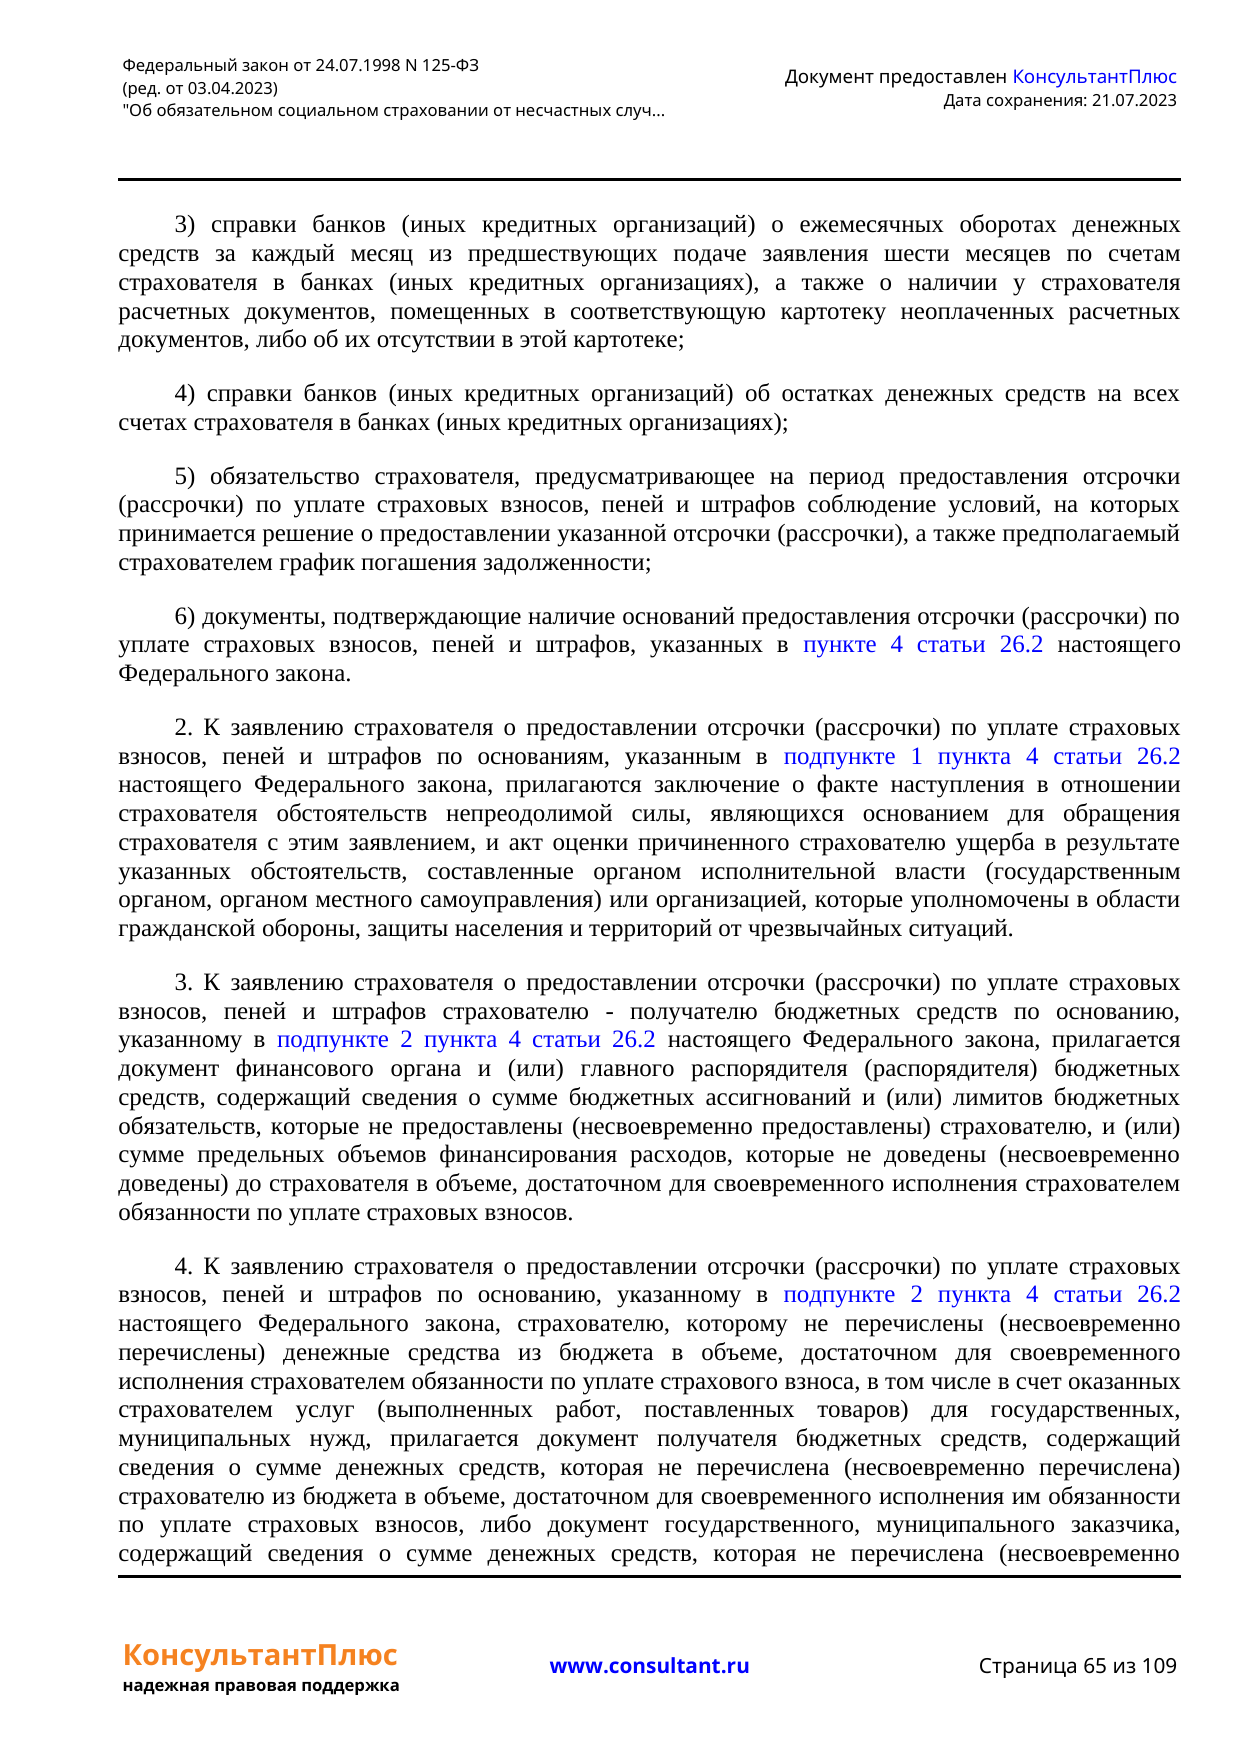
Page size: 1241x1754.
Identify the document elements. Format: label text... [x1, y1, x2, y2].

text 3) справки банков (иных кредитных организаций) о ежемесячных оборотах денежных средств за каждый месяц из предшествующих подаче заявления шести месяцев по счетам страхователя в банках (иных кредитных организациях), а также о наличии у страхователя расчетных документов, помещенных в соответствующую картотеку неоплаченных расчетных документов, либо об их отсутствии в этой картотеке; [118, 209, 1181, 353]
text 2. К заявлению страхователя о предоставлении отсрочки (рассрочки) по уплате страховых взносов, пеней и штрафов по основаниям, указанным в подпункте 1 пункта 4 статьи 26.2 настоящего Федерального закона, прилагаются заключение о факте наступления в отношении страхователя обстоятельств непреодолимой силы, являющихся основанием для обращения страхователя с этим заявлением, и акт оценки причиненного страхователю ущерба в результате указанных обстоятельств, составленные органом исполнительной власти (государственным органом, органом местного самоуправления) или организацией, которые уполномочены в области гражданской обороны, защиты населения и территорий от чрезвычайных ситуаций. [118, 712, 1181, 942]
text 3. К заявлению страхователя о предоставлении отсрочки (рассрочки) по уплате страховых взносов, пеней и штрафов страхователю - получателю бюджетных средств по основанию, указанному в подпункте 2 пункта 4 статьи 26.2 настоящего Федерального закона, прилагается документ финансового органа и (или) главного распорядителя (распорядителя) бюджетных средств, содержащий сведения о сумме бюджетных ассигнований и (или) лимитов бюджетных обязательств, которые не предоставлены (несвоевременно предоставлены) страхователю, и (или) сумме предельных объемов финансирования расходов, которые не доведены (несвоевременно доведены) до страхователя в объеме, достаточном для своевременного исполнения страхователем обязанности по уплате страховых взносов. [118, 967, 1181, 1226]
text 5) обязательство страхователя, предусматривающее на период предоставления отсрочки (рассрочки) по уплате страховых взносов, пеней и штрафов соблюдение условий, на которых принимается решение о предоставлении указанной отсрочки (рассрочки), а также предполагаемый страхователем график погашения задолженности; [118, 461, 1181, 576]
text 4) справки банков (иных кредитных организаций) об остатках денежных средств на всех счетах страхователя в банках (иных кредитных организациях); [118, 378, 1181, 436]
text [118, 1251, 1181, 1567]
text 6) документы, подтверждающие наличие оснований предоставления отсрочки (рассрочки) по уплате страховых взносов, пеней и штрафов, указанных в пункте 4 статьи 26.2 настоящего Федерального закона. [118, 601, 1181, 687]
